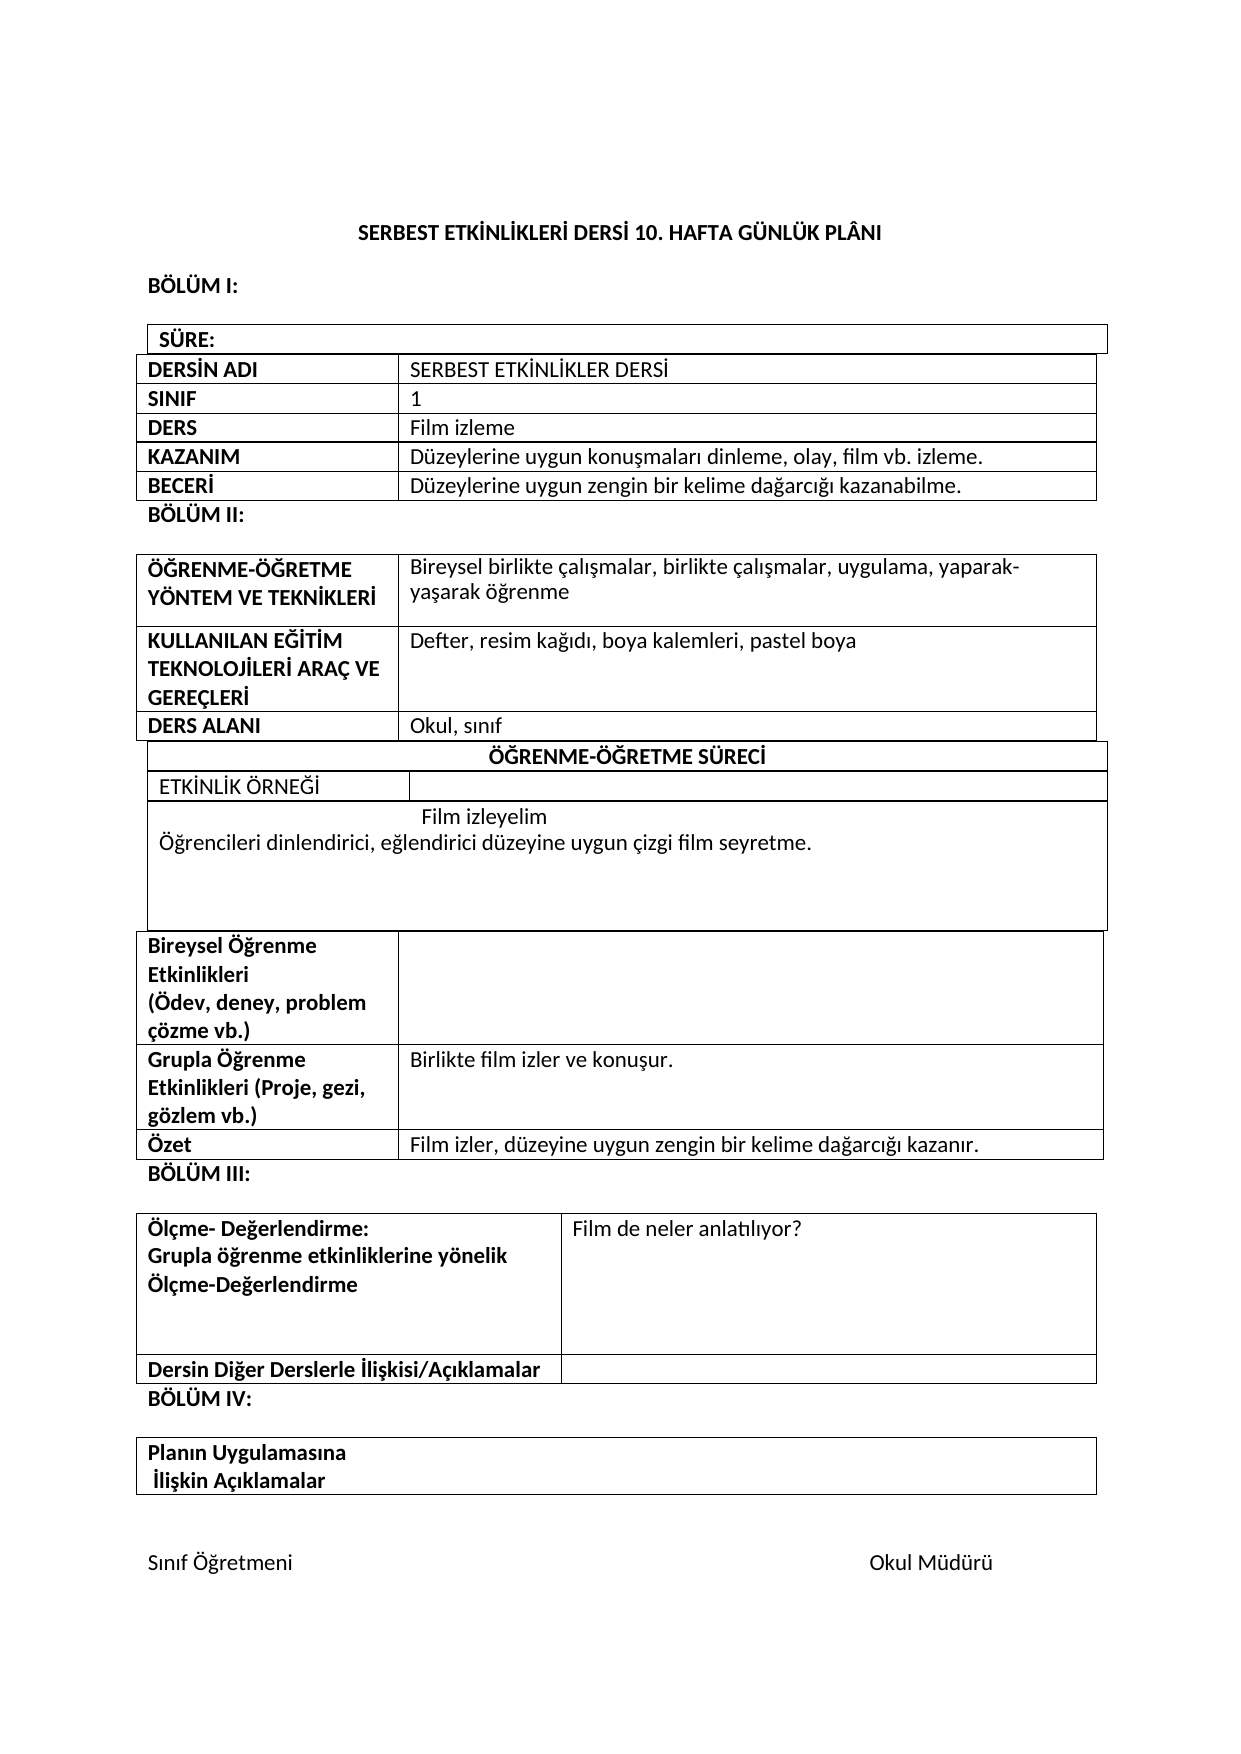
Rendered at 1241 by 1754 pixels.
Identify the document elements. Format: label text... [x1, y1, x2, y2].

table_cell Dersin Diğer Derslerle İlişkisi/Açıklamalar [137, 1355, 561, 1383]
table_header Ölçme- Değerlendirme: Grupla öğrenme etkinliklerine yönelik Ölçme-Değerlendirme [137, 1214, 561, 1354]
table_cell Birlikte film izler ve konuşur. [399, 1045, 1103, 1129]
table_cell Düzeylerine uygun konuşmaları dinleme, olay, film vb. izleme. [399, 443, 1096, 471]
table_header Film de neler anlatılıyor? [562, 1214, 1096, 1354]
text BÖLÜM I: [148, 271, 1093, 299]
table_header SERBEST ETKİNLİKLER DERSİ [399, 355, 1096, 383]
table_cell DERS [137, 414, 398, 441]
table_header Film izleyelim Öğrencileri dinlendirici, eğlendirici düzeyine uygun çizgi film seyretme. [148, 802, 1107, 929]
table_cell Düzeylerine uygun zengin bir kelime dağarcığı kazanabilme. [399, 472, 1096, 499]
table_header ETKİNLİK ÖRNEĞİ [148, 772, 409, 800]
table_cell DERS ALANI [137, 712, 398, 740]
text BÖLÜM IV: [148, 1384, 1093, 1412]
table_cell [562, 1355, 1096, 1383]
table_cell Grupla Öğrenme Etkinlikleri (Proje, gezi, gözlem vb.) [137, 1045, 398, 1129]
text BÖLÜM III: [148, 1160, 1093, 1188]
table_cell Özet [137, 1130, 398, 1158]
table_cell 1 [399, 384, 1096, 412]
table_header ÖĞRENME-ÖĞRETME YÖNTEM VE TEKNİKLERİ [137, 555, 398, 626]
table_cell Film izler, düzeyine uygun zengin bir kelime dağarcığı kazanır. [399, 1130, 1103, 1158]
table_cell KULLANILAN EĞİTİM TEKNOLOJİLERİ ARAÇ VE GEREÇLERİ [137, 627, 398, 711]
table_header [399, 932, 1103, 1044]
table_header Bireysel Öğrenme Etkinlikleri (Ödev, deney, problem çözme vb.) [137, 932, 398, 1044]
text Sınıf Öğretmeni Okul Müdürü [148, 1548, 1093, 1576]
table_header SÜRE: [148, 325, 1107, 353]
table_cell Defter, resim kağıdı, boya kalemleri, pastel boya [399, 627, 1096, 711]
table_cell KAZANIM [137, 443, 398, 471]
table_header Bireysel birlikte çalışmalar, birlikte çalışmalar, uygulama, yaparak-yaşarak öğrenme [399, 555, 1096, 626]
text SERBEST ETKİNLİKLERİ DERSİ 10. HAFTA GÜNLÜK PLÂNI [148, 218, 1093, 246]
table_header DERSİN ADI [137, 355, 398, 383]
table_cell BECERİ [137, 472, 398, 499]
table_cell Okul, sınıf [399, 712, 1096, 740]
table_header Planın Uygulamasına İlişkin Açıklamalar [137, 1438, 1096, 1494]
table_header [410, 772, 1107, 800]
text BÖLÜM II: [148, 501, 1093, 529]
table_cell SINIF [137, 384, 398, 412]
table_cell Film izleme [399, 414, 1096, 441]
table_header ÖĞRENME-ÖĞRETME SÜRECİ [148, 742, 1107, 770]
